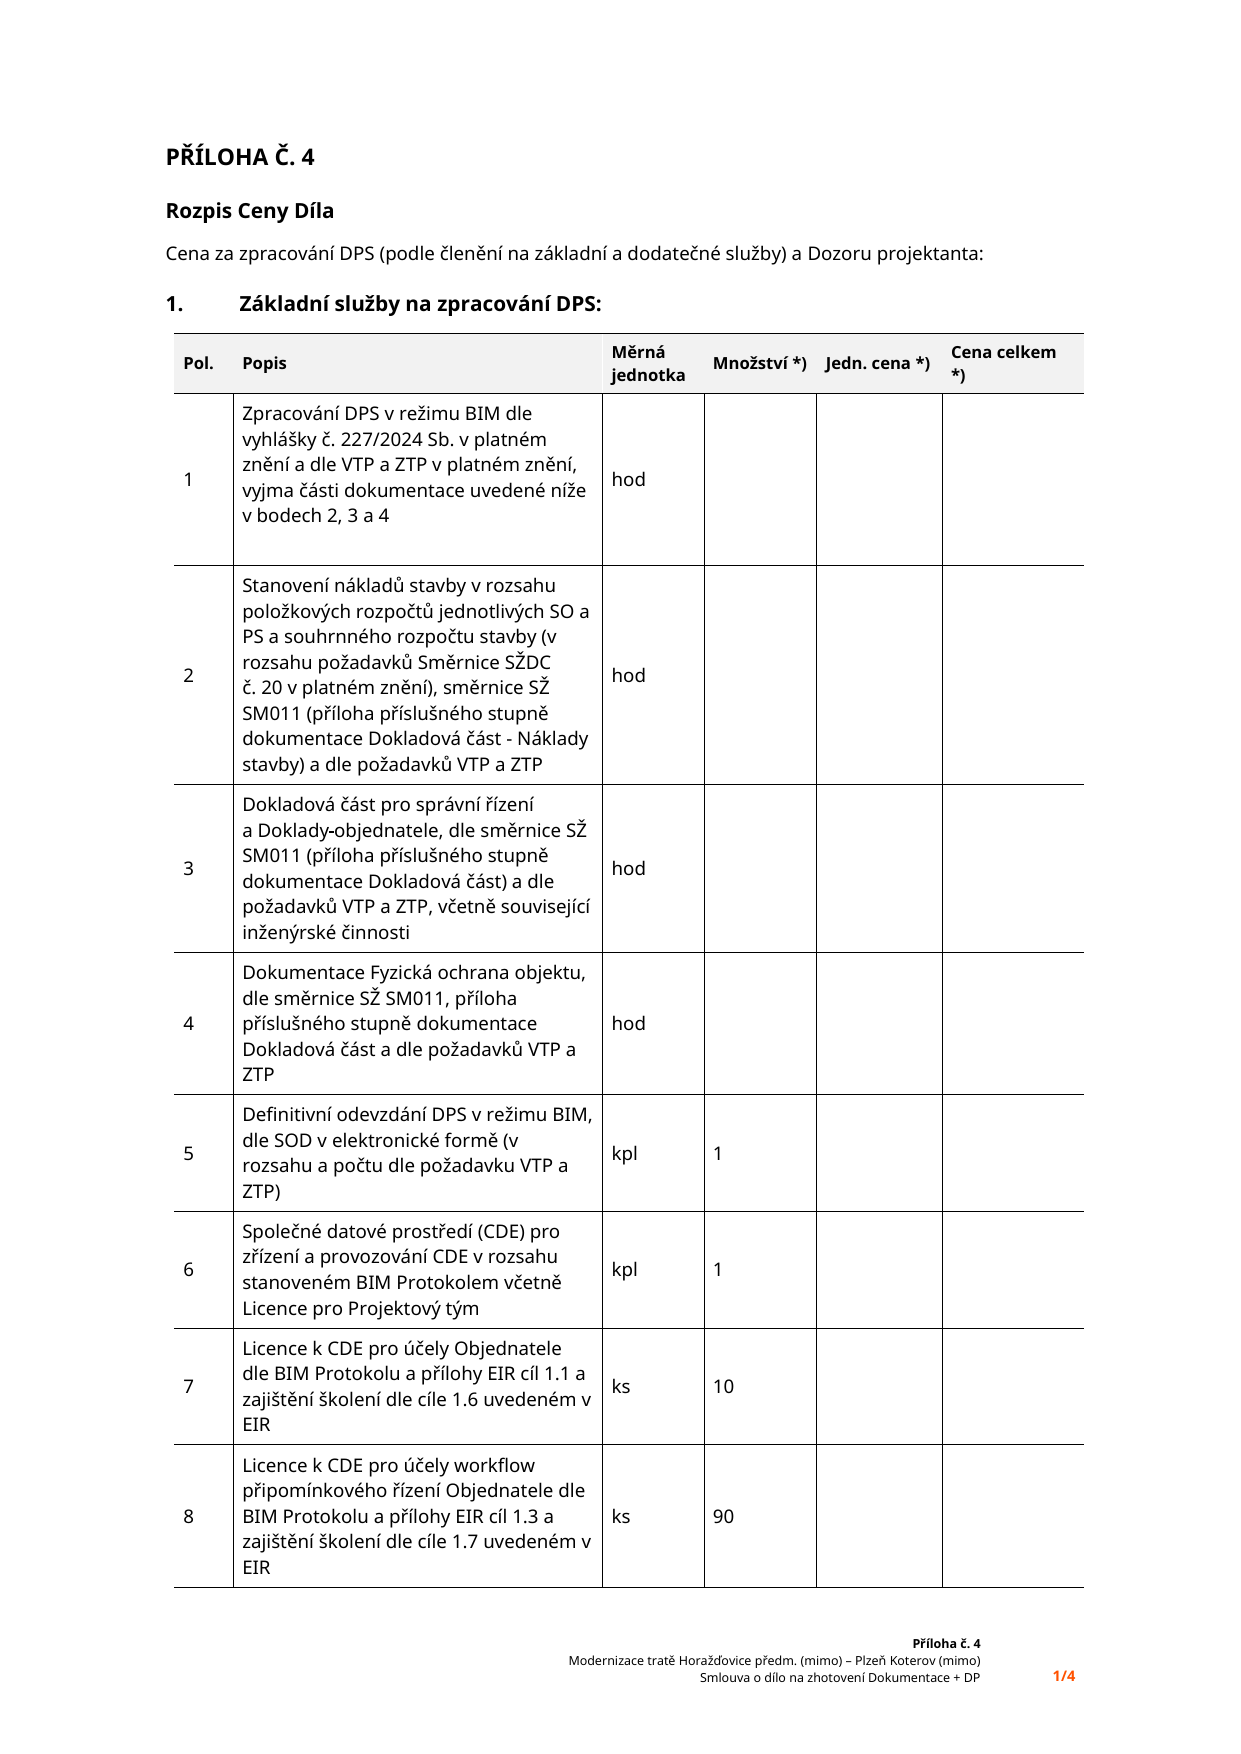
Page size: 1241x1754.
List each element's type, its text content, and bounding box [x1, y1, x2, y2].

table_cell [705, 785, 816, 952]
table_header Jedn. cena *) [817, 334, 942, 393]
table_cell [817, 785, 942, 952]
table_cell hod [603, 394, 704, 565]
table_header Popis [233, 334, 602, 393]
table_cell kpl [603, 1095, 704, 1211]
table_cell hod [603, 566, 704, 784]
table_cell hod [603, 785, 704, 952]
table_cell [817, 1095, 942, 1211]
table_cell 8 [174, 1445, 233, 1587]
table_cell 7 [174, 1329, 233, 1444]
table_cell [817, 566, 942, 784]
table_cell [943, 785, 1084, 952]
table_cell Dokumentace Fyzická ochrana objektu, dle směrnice SŽ SM011, příloha příslušného stupně dokumentace Dokladová část a dle požadavků VTP a ZTP [234, 953, 602, 1094]
table_cell [817, 394, 942, 565]
table_cell 10 [705, 1329, 816, 1444]
table_cell 1 [705, 1212, 816, 1327]
table_cell Stanovení nákladů stavby v rozsahu položkových rozpočtů jednotlivých SO a PS a souhrnného rozpočtu stavby (v rozsahu požadavků Směrnice SŽDC č. 20 v platném znění), směrnice SŽ SM011 (příloha příslušného stupně dokumentace Dokladová část - Náklady stavby) a dle požadavků VTP a ZTP [234, 566, 602, 784]
table_cell 90 [705, 1445, 816, 1587]
table_cell [943, 1212, 1084, 1327]
table_cell [817, 953, 942, 1094]
table_cell [705, 394, 816, 565]
table_cell Společné datové prostředí (CDE) pro zřízení a provozování CDE v rozsahu stanoveném BIM Protokolem včetně Licence pro Projektový tým [234, 1212, 602, 1327]
table_cell ks [603, 1329, 704, 1444]
text Rozpis Ceny Díla [165, 197, 1075, 225]
table_cell ks [603, 1445, 704, 1587]
table_cell Licence k CDE pro účely workflow připomínkového řízení Objednatele dle BIM Protokolu a přílohy EIR cíl 1.3 a zajištění školení dle cíle 1.7 uvedeném v EIR [234, 1445, 602, 1587]
table_cell 4 [174, 953, 233, 1094]
table_cell [705, 953, 816, 1094]
table_cell 6 [174, 1212, 233, 1327]
table_cell [943, 953, 1084, 1094]
table_cell Zpracování DPS v režimu BIM dle vyhlášky č. 227/2024 Sb. v platném znění a dle VTP a ZTP v platném znění, vyjma části dokumentace uvedené níže v bodech 2, 3 a 4 [234, 394, 602, 565]
text 1. Základní služby na zpracování DPS: [165, 289, 1075, 318]
table_cell 5 [174, 1095, 233, 1211]
table_cell 3 [174, 785, 233, 952]
table_cell 2 [174, 566, 233, 784]
table_cell [943, 394, 1084, 565]
table_cell 1 [705, 1095, 816, 1211]
table_cell [817, 1329, 942, 1444]
table_cell Definitivní odevzdání DPS v režimu BIM, dle SOD v elektronické formě (v rozsahu a počtu dle požadavku VTP a ZTP) [234, 1095, 602, 1211]
table_cell [943, 1445, 1084, 1587]
table_header Pol. [174, 334, 233, 393]
table_header Cena celkem *) [942, 334, 1084, 393]
table_cell hod [603, 953, 704, 1094]
text Cena za zpracování DPS (podle členění na základní a dodatečné služby) a Dozoru projektanta: [165, 240, 1075, 266]
table_cell [705, 566, 816, 784]
table_cell [817, 1212, 942, 1327]
table_cell [943, 1329, 1084, 1444]
table_header Množství *) [704, 334, 817, 393]
table_cell Dokladová část pro správní řízení a Doklady objednatele, dle směrnice SŽ SM011 (příloha příslušného stupně dokumentace Dokladová část) a dle požadavků VTP a ZTP, včetně související inženýrské činnosti [234, 785, 602, 952]
table_cell [817, 1445, 942, 1587]
table_cell 1 [174, 394, 233, 565]
table_cell kpl [603, 1212, 704, 1327]
table_cell Licence k CDE pro účely Objednatele dle BIM Protokolu a přílohy EIR cíl 1.1 a zajištění školení dle cíle 1.6 uvedeném v EIR [234, 1329, 602, 1444]
text Příloha č. 4 [165, 141, 1075, 173]
table_cell [943, 1095, 1084, 1211]
table_header Měrná jednotka [603, 334, 704, 393]
table_cell [943, 566, 1084, 784]
